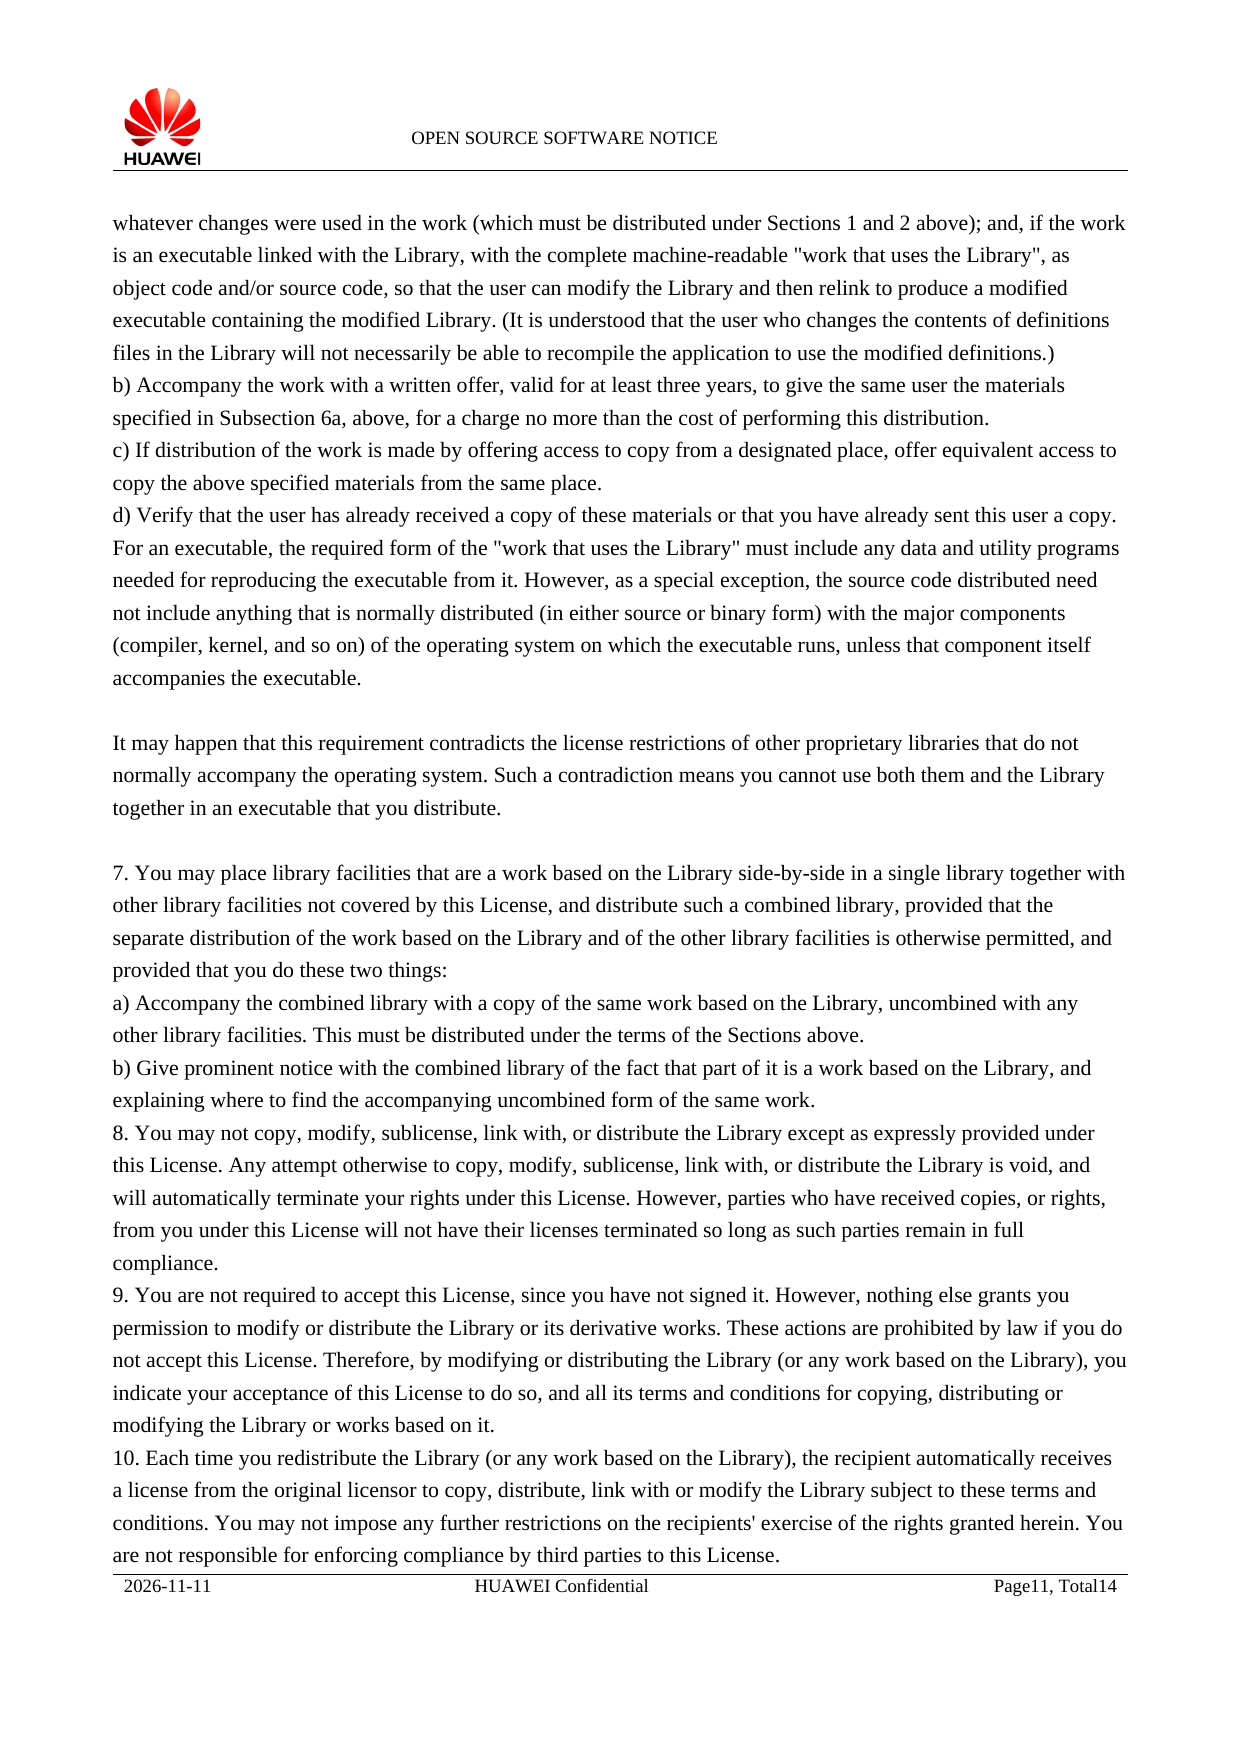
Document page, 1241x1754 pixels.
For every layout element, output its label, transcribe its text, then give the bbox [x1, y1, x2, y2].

picture [124, 88, 201, 165]
